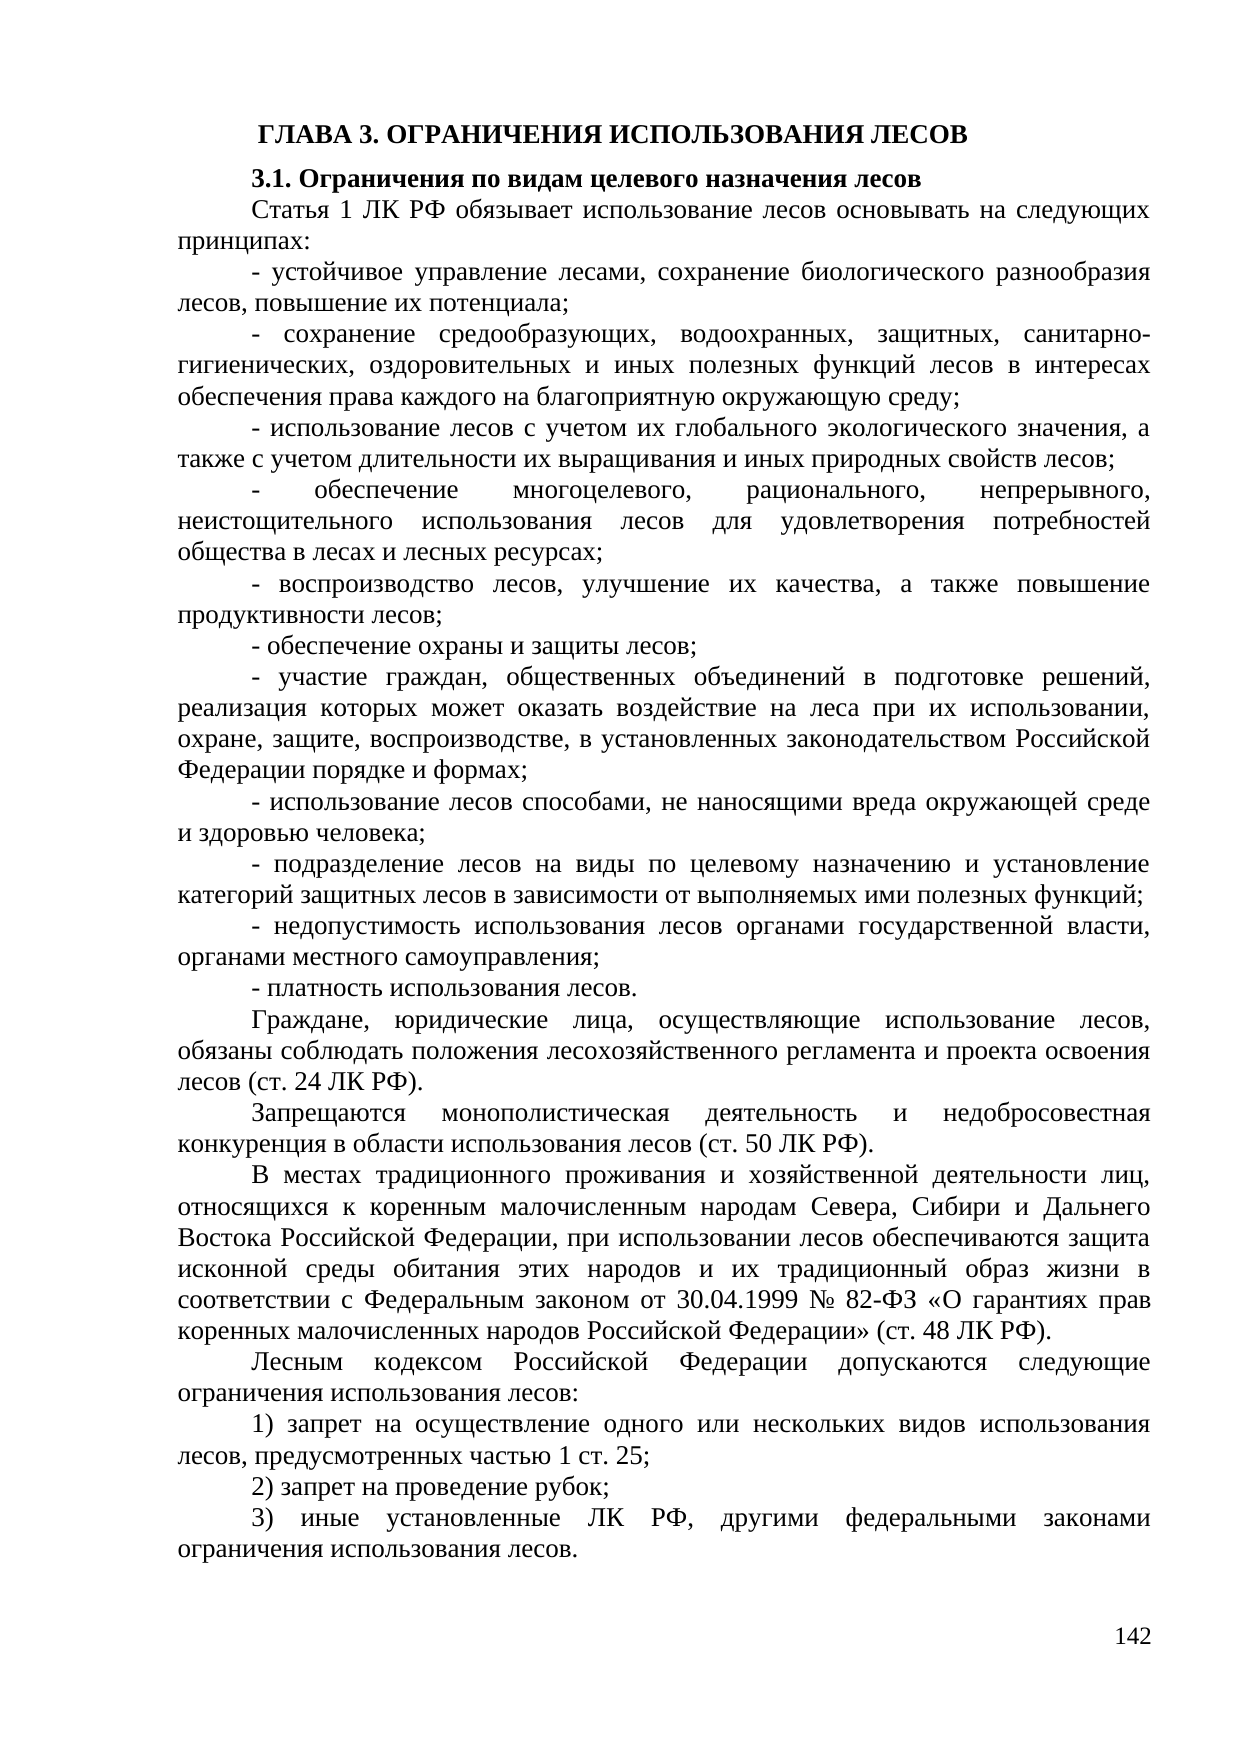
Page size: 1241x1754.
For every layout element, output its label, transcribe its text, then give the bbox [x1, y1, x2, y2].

text - обеспечение многоцелевого, рационального, непрерывного, неистощительного использования лесов для удовлетворения потребностей общества в лесах и лесных ресурсах; [177, 473, 1152, 567]
text - использование лесов способами, не наносящими вреда окружающей среде и здоровью человека; [177, 785, 1152, 847]
text - использование лесов с учетом их глобального экологического значения, а также с учетом длительности их выращивания и иных природных свойств лесов; [177, 411, 1152, 473]
text Статья 1 ЛК РФ обязывает использование лесов основывать на следующих принципах: [177, 193, 1152, 255]
text - недопустимость использования лесов органами государственной власти, органами местного самоуправления; [177, 909, 1152, 972]
text В местах традиционного проживания и хозяйственной деятельности лиц, относящихся к коренным малочисленным народам Севера, Сибири и Дальнего Востока Российской Федерации, при использовании лесов обеспечиваются защита исконной среды обитания этих народов и их традиционный образ жизни в соответствии с Федеральным законом от 30.04.1999 № 82-ФЗ «О гарантиях прав коренных малочисленных народов Российской Федерации» (ст. 48 ЛК РФ). [177, 1158, 1152, 1345]
text - участие граждан, общественных объединений в подготовке решений, реализация которых может оказать воздействие на леса при их использовании, охране, защите, воспроизводстве, в установленных законодательством Российской Федерации порядке и формах; [177, 660, 1152, 785]
text 3.1. Ограничения по видам целевого назначения лесов [251, 162, 1152, 193]
text - подразделение лесов на виды по целевому назначению и установление категорий защитных лесов в зависимости от выполняемых ими полезных функций; [177, 847, 1152, 909]
text Лесным кодексом Российской Федерации допускаются следующие ограничения использования лесов: [177, 1345, 1152, 1408]
text - воспроизводство лесов, улучшение их качества, а также повышение продуктивности лесов; [177, 567, 1152, 629]
text 2) запрет на проведение рубок; [177, 1470, 1152, 1501]
text - платность использования лесов. [177, 972, 1152, 1003]
text - сохранение средообразующих, водоохранных, защитных, санитарно-гигиенических, оздоровительных и иных полезных функций лесов в интересах обеспечения права каждого на благоприятную окружающую среду; [177, 317, 1152, 411]
text 3) иные установленные ЛК РФ, другими федеральными законами ограничения использования лесов. [177, 1501, 1152, 1563]
text Граждане, юридические лица, осуществляющие использование лесов, обязаны соблюдать положения лесохозяйственного регламента и проекта освоения лесов (ст. 24 ЛК РФ). [177, 1003, 1152, 1096]
text - обеспечение охраны и защиты лесов; [177, 629, 1152, 660]
text 1) запрет на осуществление одного или нескольких видов использования лесов, предусмотренных частью 1 ст. 25; [177, 1408, 1152, 1470]
text - устойчивое управление лесами, сохранение биологического разнообразия лесов, повышение их потенциала; [177, 255, 1152, 317]
text Запрещаются монополистическая деятельность и недобросовестная конкуренция в области использования лесов (ст. 50 ЛК РФ). [177, 1096, 1152, 1158]
text ГЛАВА 3. ОГРАНИЧЕНИЯ ИСПОЛЬЗОВАНИЯ ЛЕСОВ [177, 118, 1152, 149]
